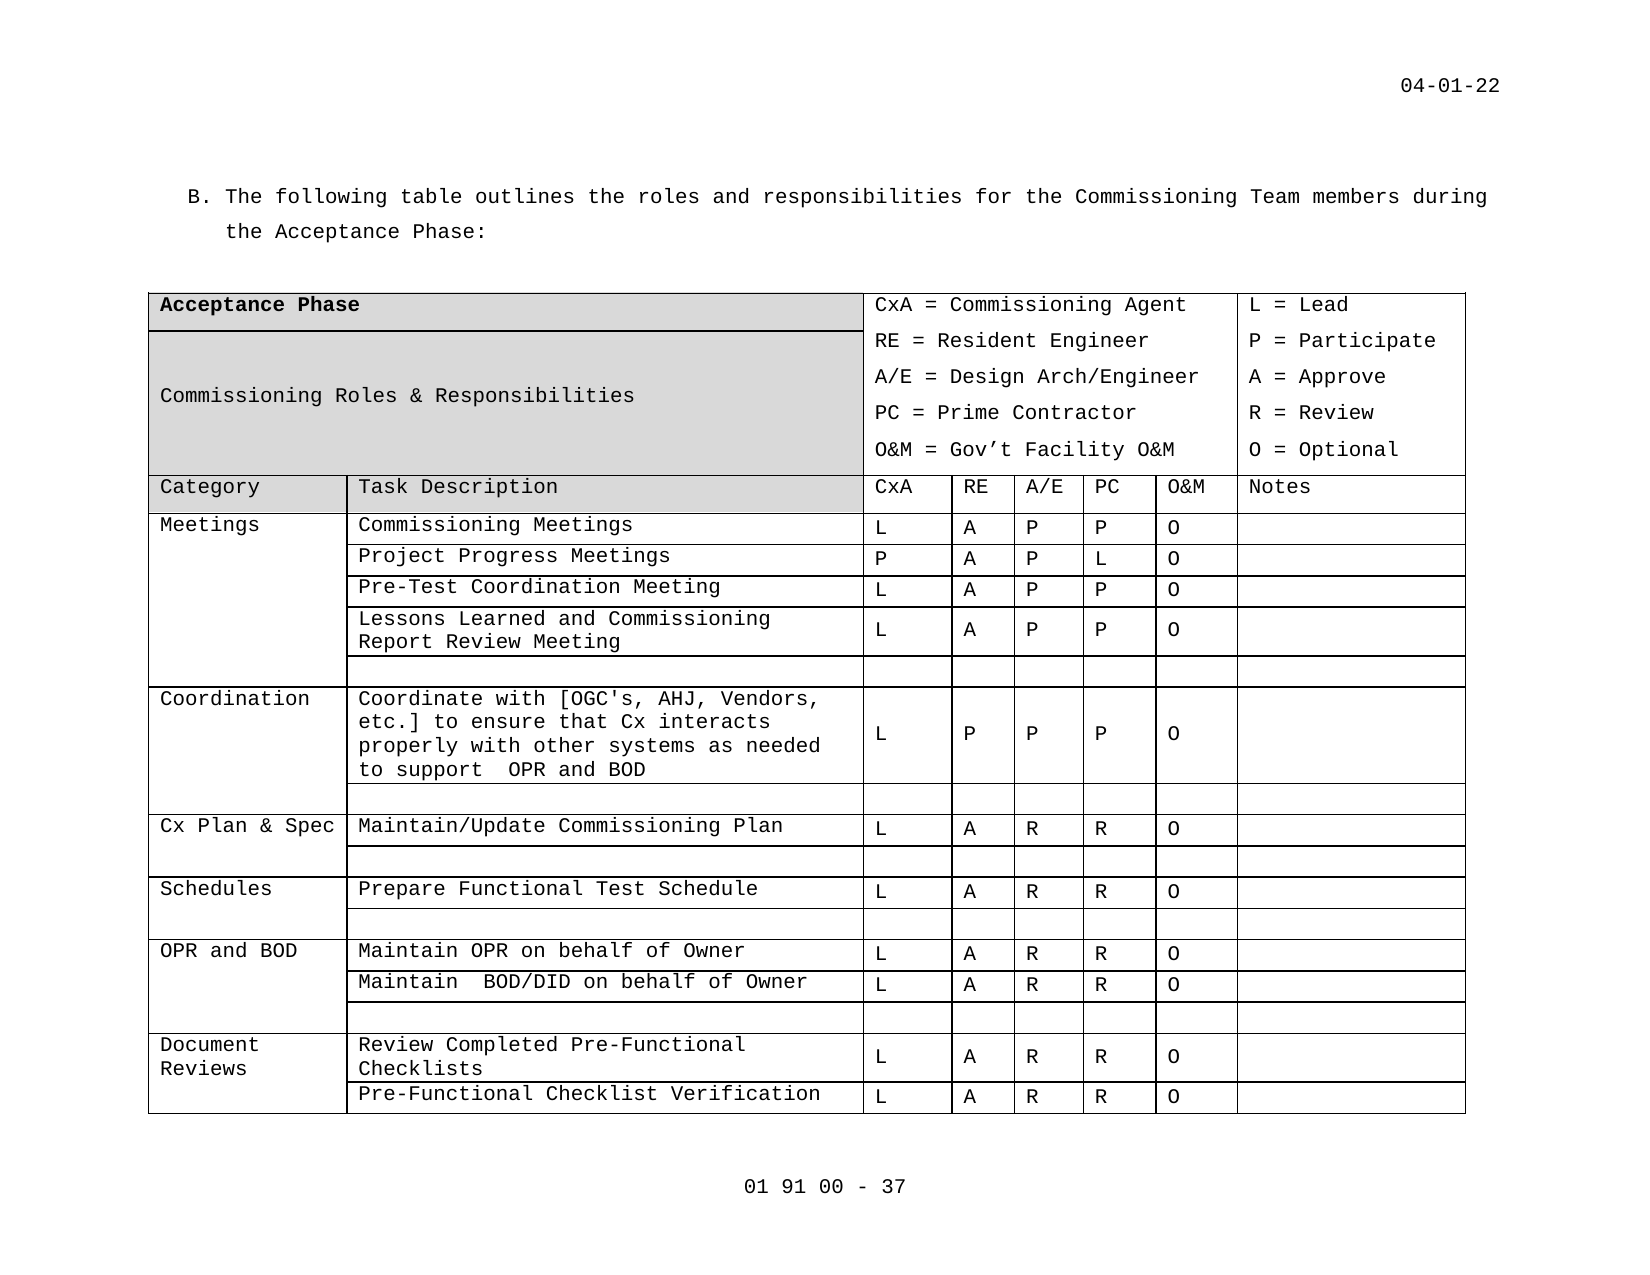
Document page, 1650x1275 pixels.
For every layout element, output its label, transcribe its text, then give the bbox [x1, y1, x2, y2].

table_cell R [1015, 1034, 1083, 1081]
table_cell [864, 657, 951, 686]
table_cell Maintain OPR on behalf of Owner [348, 940, 863, 970]
table_cell [1238, 847, 1465, 876]
table_cell [1238, 688, 1465, 782]
table_cell L [864, 940, 951, 970]
table_cell OPR and BOD [149, 940, 346, 1032]
table_cell Category [149, 476, 346, 512]
table_cell [1157, 1003, 1237, 1032]
table_cell O [1157, 577, 1237, 606]
table_cell A [953, 514, 1014, 544]
table_cell Prepare Functional Test Schedule [348, 878, 863, 907]
table_cell [1238, 909, 1465, 939]
table_cell P [1015, 545, 1083, 575]
table_cell O [1157, 815, 1237, 845]
table_cell [1238, 657, 1465, 686]
table_cell [1084, 1003, 1155, 1032]
table_header CxA = Commissioning Agent RE = Resident Engineer A/E = Design Arch/Engineer PC = Prime Contractor O&M = Gov’t Facility O&M [864, 294, 1237, 475]
table_cell [953, 657, 1014, 686]
table_cell [1238, 940, 1465, 970]
table_cell [1238, 608, 1465, 655]
table_cell A [953, 577, 1014, 606]
table_cell A [953, 940, 1014, 970]
table_cell L [864, 688, 951, 782]
table_cell [864, 909, 951, 939]
table_cell [1015, 847, 1083, 876]
table_cell P [953, 688, 1014, 782]
table_cell O&M [1157, 476, 1237, 512]
table_cell [348, 909, 863, 939]
table_cell O [1157, 1034, 1237, 1081]
table_cell A [953, 1083, 1014, 1112]
table_cell PC [1084, 476, 1155, 512]
table_cell L [864, 577, 951, 606]
table_cell Notes [1238, 476, 1465, 512]
table_cell L [1084, 545, 1155, 575]
table_cell [1238, 815, 1465, 845]
table_cell P [1015, 577, 1083, 606]
table_cell [1015, 784, 1083, 814]
table_cell P [1015, 688, 1083, 782]
text B. The following table outlines the roles and responsibilities for the Commissioning Team members during the Acceptance Phase: [187, 186, 1500, 245]
table_cell R [1015, 940, 1083, 970]
table_cell Cx Plan & Spec [149, 815, 346, 876]
table_cell L [864, 608, 951, 655]
table_cell [953, 784, 1014, 814]
table_cell Schedules [149, 878, 346, 939]
table_cell Coordination [149, 688, 346, 814]
table_cell [1157, 909, 1237, 939]
table_cell R [1084, 878, 1155, 907]
table_cell L [864, 1034, 951, 1081]
table_cell P [1084, 608, 1155, 655]
table_cell O [1157, 545, 1237, 575]
table_cell R [1084, 972, 1155, 1001]
table_cell RE [953, 476, 1014, 512]
table_cell A [953, 972, 1014, 1001]
table_cell L [864, 815, 951, 845]
table_cell [1238, 1034, 1465, 1081]
table_cell [864, 784, 951, 814]
table_cell Review Completed Pre-Functional Checklists [348, 1034, 863, 1081]
table_cell R [1015, 1083, 1083, 1112]
table_cell P [1015, 608, 1083, 655]
table_cell A/E [1015, 476, 1083, 512]
table_cell R [1015, 815, 1083, 845]
table_cell Commissioning Roles & Responsibilities [149, 332, 863, 475]
table_cell Commissioning Meetings [348, 514, 863, 544]
table_cell L [864, 972, 951, 1001]
table_cell Document Reviews [149, 1034, 346, 1112]
table_cell [953, 909, 1014, 939]
table_cell O [1157, 688, 1237, 782]
table_cell [348, 784, 863, 814]
table_cell L [864, 1083, 951, 1112]
table_cell [1238, 784, 1465, 814]
table_cell [1084, 657, 1155, 686]
table_cell CxA [864, 476, 951, 512]
table_cell [348, 1003, 863, 1032]
table_cell [1238, 1003, 1465, 1032]
table_cell [864, 847, 951, 876]
table_cell [1084, 847, 1155, 876]
table_cell R [1084, 1034, 1155, 1081]
table_cell Pre-Test Coordination Meeting [348, 577, 863, 606]
table_cell R [1084, 940, 1155, 970]
table_cell Task Description [348, 476, 863, 512]
table_cell [1015, 657, 1083, 686]
table_cell [1084, 909, 1155, 939]
table_cell Maintain BOD/DID on behalf of Owner [348, 972, 863, 1001]
table_header Acceptance Phase [149, 294, 863, 330]
table_cell Coordinate with [OGC's, AHJ, Vendors, etc.] to ensure that Cx interacts properly with other systems as needed to support OPR and BOD [348, 688, 863, 782]
table_cell [1238, 514, 1465, 544]
table_cell A [953, 1034, 1014, 1081]
table_cell R [1015, 878, 1083, 907]
table_cell [1238, 878, 1465, 907]
table_cell Pre-Functional Checklist Verification [348, 1083, 863, 1112]
table_cell Project Progress Meetings [348, 545, 863, 575]
table_cell P [1084, 514, 1155, 544]
table_cell [1015, 909, 1083, 939]
table_cell P [864, 545, 951, 575]
table_cell A [953, 815, 1014, 845]
table_cell [1238, 577, 1465, 606]
table_cell [348, 657, 863, 686]
table_cell O [1157, 608, 1237, 655]
table_cell [1157, 847, 1237, 876]
table_cell [953, 847, 1014, 876]
table_cell [1238, 545, 1465, 575]
table_cell [1238, 972, 1465, 1001]
table_cell O [1157, 1083, 1237, 1112]
table_cell [1084, 784, 1155, 814]
table_cell O [1157, 940, 1237, 970]
table_cell A [953, 608, 1014, 655]
table_cell O [1157, 972, 1237, 1001]
table_cell P [1015, 514, 1083, 544]
table_cell Lessons Learned and Commissioning Report Review Meeting [348, 608, 863, 655]
table_cell Meetings [149, 514, 346, 686]
table_cell O [1157, 878, 1237, 907]
table_cell R [1084, 1083, 1155, 1112]
table_cell A [953, 878, 1014, 907]
table_cell P [1084, 577, 1155, 606]
table_cell Maintain/Update Commissioning Plan [348, 815, 863, 845]
table_cell [348, 847, 863, 876]
table_cell R [1084, 815, 1155, 845]
table_cell [1157, 657, 1237, 686]
table_cell [1015, 1003, 1083, 1032]
table_cell [953, 1003, 1014, 1032]
table_cell L [864, 514, 951, 544]
table_cell [1157, 784, 1237, 814]
table_cell A [953, 545, 1014, 575]
table_cell [864, 1003, 951, 1032]
table_cell R [1015, 972, 1083, 1001]
table_cell L [864, 878, 951, 907]
table_cell O [1157, 514, 1237, 544]
table_header L = Lead P = Participate A = Approve R = Review O = Optional [1238, 294, 1465, 475]
table_cell P [1084, 688, 1155, 782]
table_cell [1238, 1083, 1465, 1112]
